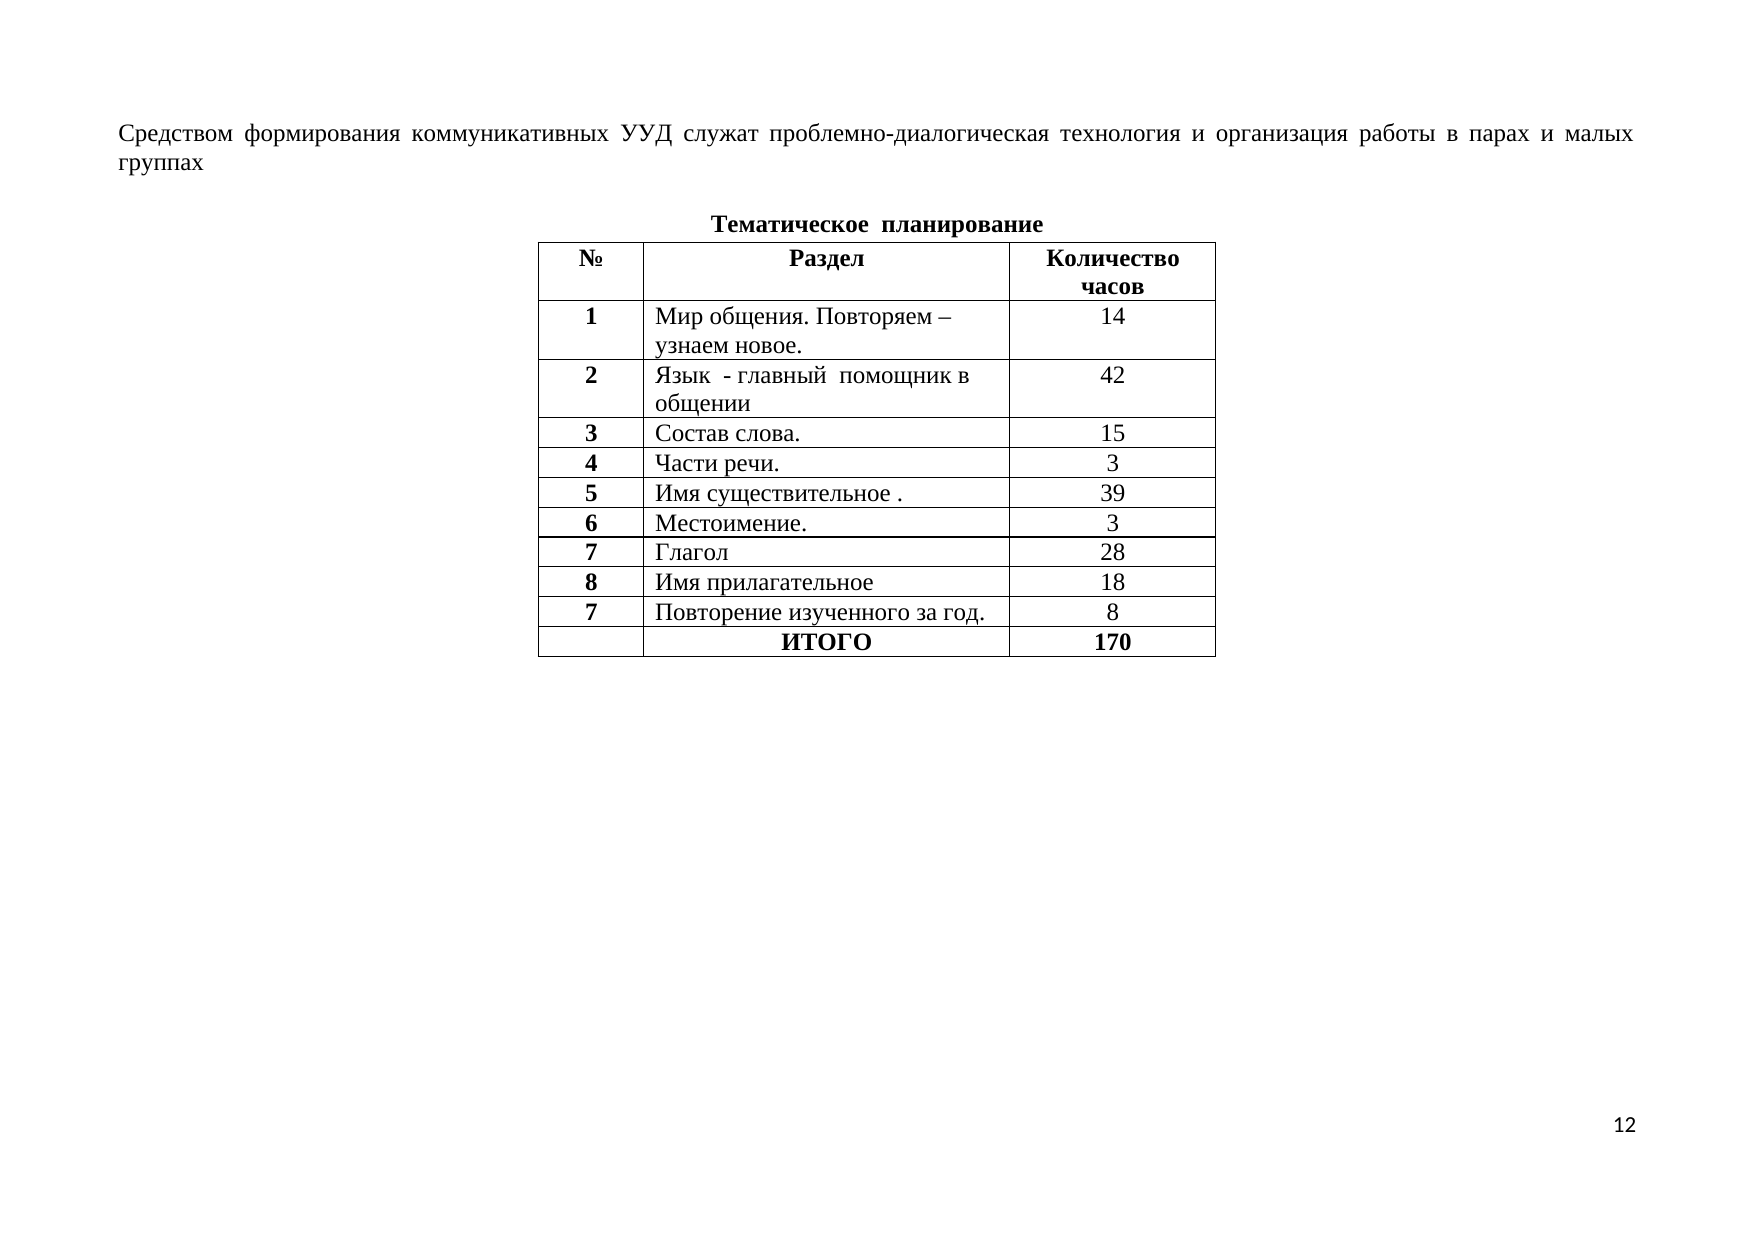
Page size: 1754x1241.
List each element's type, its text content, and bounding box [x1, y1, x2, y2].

table_cell Части речи. [644, 448, 1009, 477]
table_cell 6 [539, 508, 643, 536]
table_cell 8 [1010, 597, 1215, 626]
table_cell 7 [539, 597, 643, 626]
text Тематическое планирование [118, 209, 1636, 237]
table_header № [539, 243, 643, 300]
table_cell 15 [1010, 418, 1215, 447]
table_cell 14 [1010, 301, 1215, 359]
table_cell Повторение изученного за год. [644, 597, 1009, 626]
table_cell 4 [539, 448, 643, 477]
table_cell 3 [1010, 448, 1215, 477]
table_cell Язык - главный помощник в общении [644, 360, 1009, 417]
table_cell 42 [1010, 360, 1215, 417]
table_cell 3 [539, 418, 643, 447]
table_cell 7 [539, 538, 643, 566]
table_cell 39 [1010, 478, 1215, 507]
table_cell 2 [539, 360, 643, 417]
table_header Раздел [644, 243, 1009, 300]
table_cell 1 [539, 301, 643, 359]
table_cell ИТОГО [644, 627, 1009, 656]
table_cell Имя прилагательное [644, 567, 1009, 596]
table_cell 28 [1010, 538, 1215, 566]
table_cell 8 [539, 567, 643, 596]
table_cell Мир общения. Повторяем – узнаем новое. [644, 301, 1009, 359]
table_cell 170 [1010, 627, 1215, 656]
table_cell [539, 627, 643, 656]
table_cell Местоимение. [644, 508, 1009, 536]
table_cell 3 [1010, 508, 1215, 536]
table_cell Состав слова. [644, 418, 1009, 447]
table_cell 5 [539, 478, 643, 507]
text Средством формирования коммуникативных УУД служат проблемно-диалогическая технология и организация работы в парах и малых группах [118, 118, 1636, 176]
table_cell Глагол [644, 538, 1009, 566]
table_cell 18 [1010, 567, 1215, 596]
table_header Количество часов [1010, 243, 1215, 300]
table_cell Имя существительное . [644, 478, 1009, 507]
